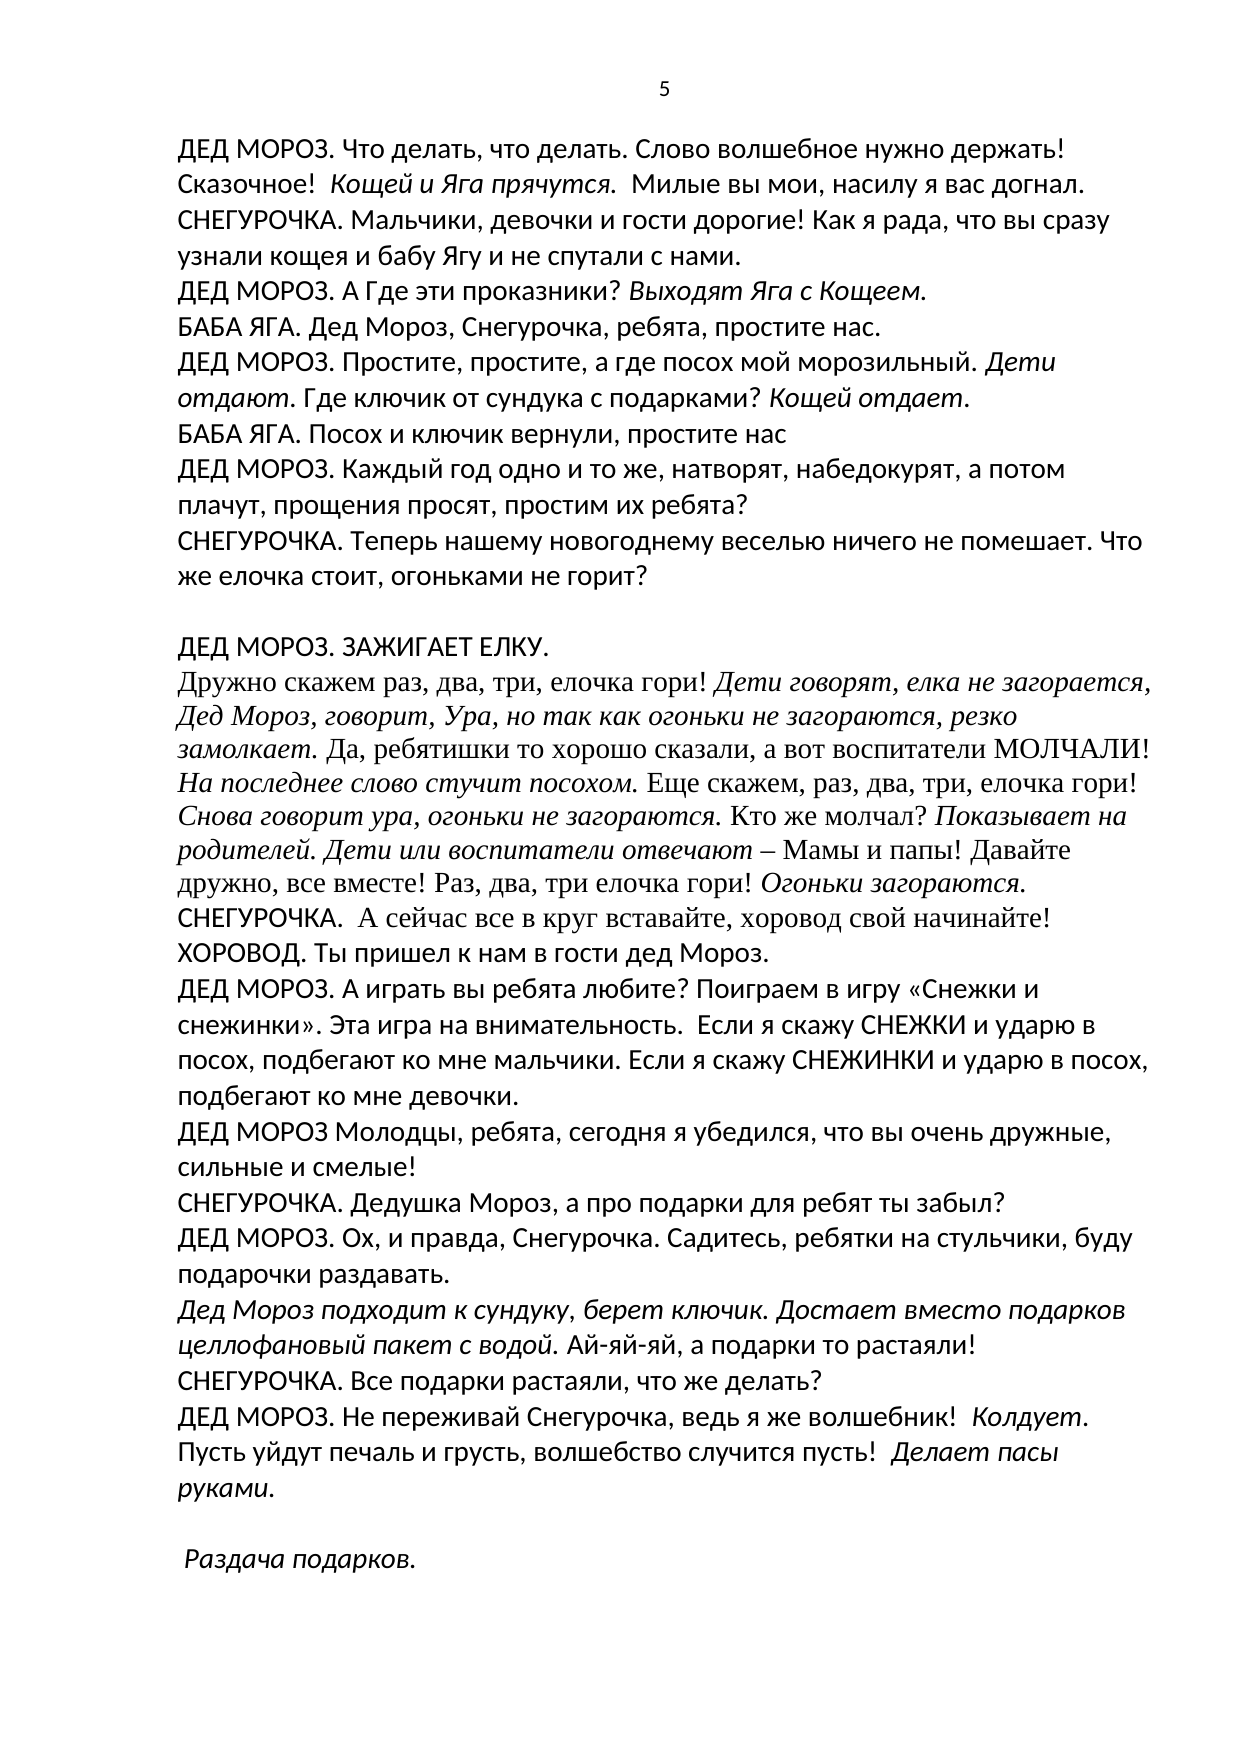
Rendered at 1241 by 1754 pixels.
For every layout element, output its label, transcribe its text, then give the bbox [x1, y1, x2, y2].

text ХОРОВОД. Ты пришел к нам в гости дед Мороз. [177, 934, 1152, 970]
text ДЕД МОРОЗ. Что делать, что делать. Слово волшебное нужно держать! Сказочное! Кощей и Яга прячутся. Милые вы мои, насилу я вас догнал. [177, 130, 1152, 201]
text СНЕГУРОЧКА. Мальчики, девочки и гости дорогие! Как я рада, что вы сразу узнали кощея и бабу Ягу и не спутали с нами. [177, 201, 1152, 272]
text СНЕГУРОЧКА. Теперь нашему новогоднему веселью ничего не помешает. Что же елочка стоит, огоньками не горит? [177, 522, 1152, 593]
text БАБА ЯГА. Посох и ключик вернули, простите нас [177, 415, 1152, 450]
text ДЕД МОРОЗ. А играть вы ребята любите? Поиграем в игру «Снежки и снежинки». Эта игра на внимательность. Если я скажу СНЕЖКИ и ударю в посох, подбегают ко мне мальчики. Если я скажу СНЕЖИНКИ и ударю в посох, подбегают ко мне девочки. [177, 970, 1152, 1113]
text Раздача подарков. [177, 1540, 1152, 1576]
text ДЕД МОРОЗ Молодцы, ребята, сегодня я убедился, что вы очень дружные, сильные и смелые! [177, 1113, 1152, 1184]
text СНЕГУРОЧКА. А сейчас все в круг вставайте, хоровод свой начинайте! [177, 899, 1152, 934]
text ДЕД МОРОЗ. Каждый год одно и то же, натворят, набедокурят, а потом плачут, прощения просят, простим их ребята? [177, 450, 1152, 522]
text Дружно скажем раз, два, три, елочка гори! Дети говорят, елка не загорается, Дед Мороз, говорит, Ура, но так как огоньки не загораются, резко замолкает. Да, ребятишки то хорошо сказали, а вот воспитатели МОЛЧАЛИ! На последнее слово стучит посохом. Еще скажем, раз, два, три, елочка гори! Снова говорит ура, огоньки не загораются. Кто же молчал? Показывает на родителей. Дети или воспитатели отвечают – Мамы и папы! Давайте дружно, все вместе! Раз, два, три елочка гори! Огоньки загораются. [177, 664, 1152, 899]
text ДЕД МОРОЗ. Простите, простите, а где посох мой морозильный. Дети отдают. Где ключик от сундука с подарками? Кощей отдает. [177, 343, 1152, 415]
text СНЕГУРОЧКА. Дедушка Мороз, а про подарки для ребят ты забыл? [177, 1184, 1152, 1219]
text СНЕГУРОЧКА. Все подарки растаяли, что же делать? [177, 1362, 1152, 1398]
text БАБА ЯГА. Дед Мороз, Снегурочка, ребята, простите нас. [177, 308, 1152, 343]
text Дед Мороз подходит к сундуку, берет ключик. Достает вместо подарков целлофановый пакет с водой. Ай-яй-яй, а подарки то растаяли! [177, 1291, 1152, 1362]
text ДЕД МОРОЗ. Не переживай Снегурочка, ведь я же волшебник! Колдует. Пусть уйдут печаль и грусть, волшебство случится пусть! Делает пасы руками. [177, 1398, 1152, 1504]
text ДЕД МОРОЗ. А Где эти проказники? Выходят Яга с Кощеем. [177, 272, 1152, 308]
text ДЕД МОРОЗ. ЗАЖИГАЕТ ЕЛКУ. [177, 628, 1152, 664]
text ДЕД МОРОЗ. Ох, и правда, Снегурочка. Садитесь, ребятки на стульчики, буду подарочки раздавать. [177, 1219, 1152, 1291]
